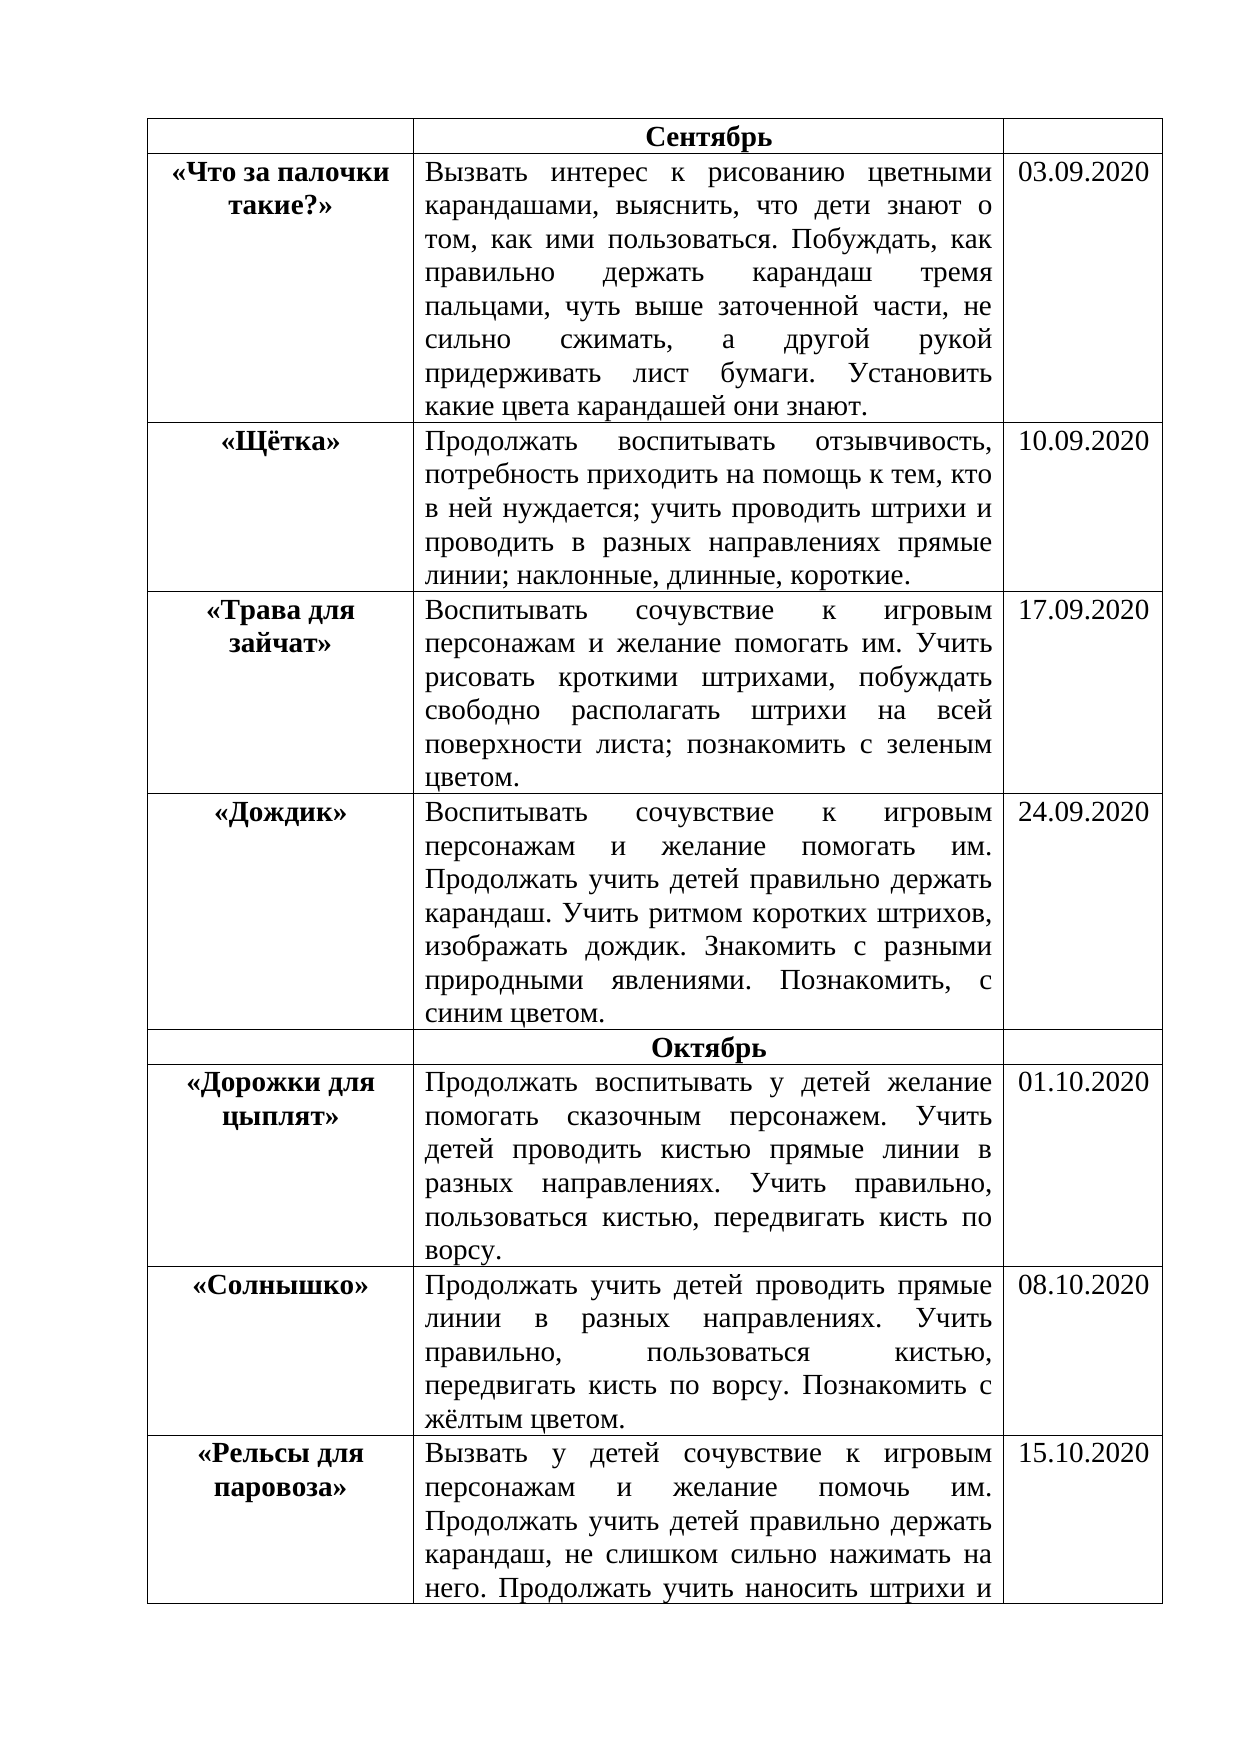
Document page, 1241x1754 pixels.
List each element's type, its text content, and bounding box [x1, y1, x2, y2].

table_cell «Дождик» [148, 794, 413, 1029]
table_cell Продолжать воспитывать отзывчивость, потребность приходить на помощь к тем, кто в ней нуждается; учить проводить штрихи и проводить в разных направлениях прямые линии; наклонные, длинные, короткие. [414, 423, 1003, 591]
table_cell 17.09.2020 [1004, 592, 1162, 793]
table_cell Воспитывать сочувствие к игровым персонажам и желание помогать им. Учить рисовать кроткими штрихами, побуждать свободно располагать штрихи на всей поверхности листа; познакомить с зеленым цветом. [414, 592, 1003, 793]
table_cell Сентябрь [414, 119, 1003, 153]
table_cell 24.09.2020 [1004, 794, 1162, 1029]
table_cell «Щётка» [148, 423, 413, 591]
table_cell «Трава для зайчат» [148, 592, 413, 793]
table_cell 08.10.2020 [1004, 1267, 1162, 1434]
table_cell «Солнышко» [148, 1267, 413, 1434]
table_cell «Что за палочки такие?» [148, 154, 413, 422]
table_cell [148, 1030, 413, 1063]
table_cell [148, 1436, 413, 1603]
table_cell 01.10.2020 [1004, 1065, 1162, 1266]
table_cell [1004, 119, 1162, 153]
table_cell [148, 119, 413, 153]
table_cell Продолжать учить детей проводить прямые линии в разных направлениях. Учить правильно, пользоваться кистью, передвигать кисть по ворсу. Познакомить с жёлтым цветом. [414, 1267, 1003, 1434]
table_cell Воспитывать сочувствие к игровым персонажам и желание помогать им. Продолжать учить детей правильно держать карандаш. Учить ритмом коротких штрихов, изображать дождик. Знакомить с разными природными явлениями. Познакомить, с синим цветом. [414, 794, 1003, 1029]
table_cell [414, 1436, 1003, 1603]
table_cell Продолжать воспитывать у детей желание помогать сказочным персонажем. Учить детей проводить кистью прямые линии в разных направлениях. Учить правильно, пользоваться кистью, передвигать кисть по ворсу. [414, 1065, 1003, 1266]
table_cell 15.10.2020 [1004, 1436, 1162, 1603]
table_cell 03.09.2020 [1004, 154, 1162, 422]
table_cell [1004, 1030, 1162, 1063]
table_cell «Дорожки для цыплят» [148, 1065, 413, 1266]
table_cell Октябрь [414, 1030, 1003, 1063]
table_cell Вызвать интерес к рисованию цветными карандашами, выяснить, что дети знают о том, как ими пользоваться. Побуждать, как правильно держать карандаш тремя пальцами, чуть выше заточенной части, не сильно сжимать, а другой рукой придерживать лист бумаги. Установить какие цвета карандашей они знают. [414, 154, 1003, 422]
table_cell 10.09.2020 [1004, 423, 1162, 591]
